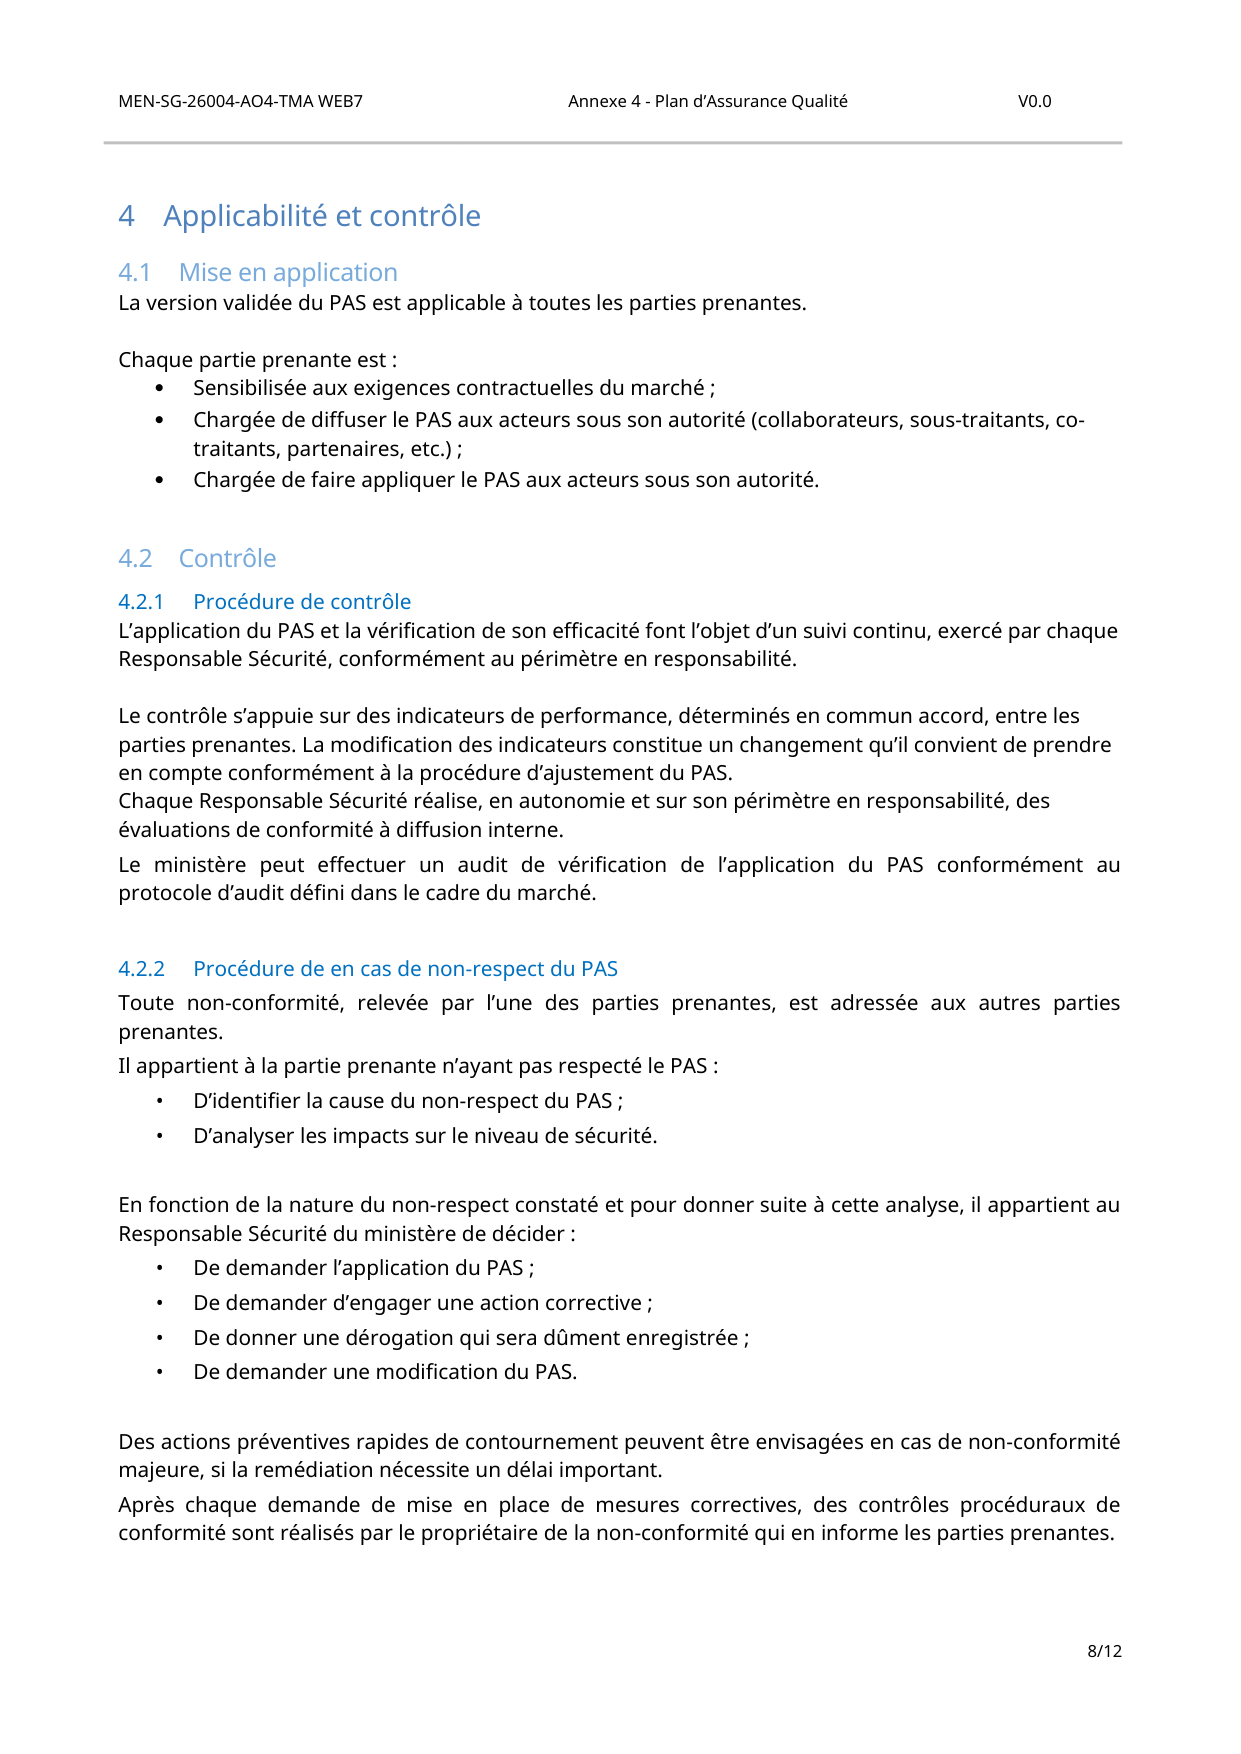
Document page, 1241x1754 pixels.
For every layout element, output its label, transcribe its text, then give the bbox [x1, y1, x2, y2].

list Sensibilisée aux exigences contractuelles du marché ; [156, 373, 1122, 402]
subtitle Procédure de en cas de non-respect du PAS [118, 954, 1122, 982]
list D’analyser les impacts sur le niveau de sécurité. [156, 1121, 1122, 1149]
text La version validée du PAS est applicable à toutes les parties prenantes. [118, 288, 1122, 317]
text Toute non-conformité, relevée par l’une des parties prenantes, est adressée aux autres parties prenantes. [118, 988, 1122, 1045]
list De donner une dérogation qui sera dûment enregistrée ; [156, 1323, 1122, 1351]
text Après chaque demande de mise en place de mesures correctives, des contrôles procéduraux de conformité sont réalisés par le propriétaire de la non-conformité qui en informe les parties prenantes. [118, 1490, 1122, 1547]
list Chargée de faire appliquer le PAS aux acteurs sous son autorité. [156, 465, 1122, 494]
subtitle Contrôle [118, 541, 1122, 575]
text Le contrôle s’appuie sur des indicateurs de performance, déterminés en commun accord, entre les parties prenantes. La modification des indicateurs constitue un changement qu’il convient de prendre en compte conformément à la procédure d’ajustement du PAS. [118, 701, 1122, 787]
list Chargée de diffuser le PAS aux acteurs sous son autorité (collaborateurs, sous-traitants, co-traitants, partenaires, etc.) ; [156, 405, 1122, 462]
list D’identifier la cause du non-respect du PAS ; [156, 1086, 1122, 1115]
list De demander l’application du PAS ; [156, 1253, 1122, 1282]
text Il appartient à la partie prenante n’ayant pas respecté le PAS : [118, 1052, 1122, 1080]
subtitle Applicabilité et contrôle [118, 196, 1122, 235]
text Le ministère peut effectuer un audit de vérification de l’application du PAS conformément au protocole d’audit défini dans le cadre du marché. [118, 850, 1122, 907]
text Chaque partie prenante est : [118, 345, 1122, 373]
list De demander d’engager une action corrective ; [156, 1288, 1122, 1317]
text Des actions préventives rapides de contournement peuvent être envisagées en cas de non-conformité majeure, si la remédiation nécessite un délai important. [118, 1427, 1122, 1484]
subtitle Mise en application [118, 254, 1122, 288]
list De demander une modification du PAS. [156, 1357, 1122, 1386]
subtitle Procédure de contrôle [118, 587, 1122, 616]
text Chaque Responsable Sécurité réalise, en autonomie et sur son périmètre en responsabilité, des évaluations de conformité à diffusion interne. [118, 787, 1122, 843]
text En fonction de la nature du non-respect constaté et pour donner suite à cette analyse, il appartient au Responsable Sécurité du ministère de décider : [118, 1190, 1122, 1247]
text L’application du PAS et la vérification de son efficacité font l’objet d’un suivi continu, exercé par chaque Responsable Sécurité, conformément au périmètre en responsabilité. [118, 616, 1122, 673]
